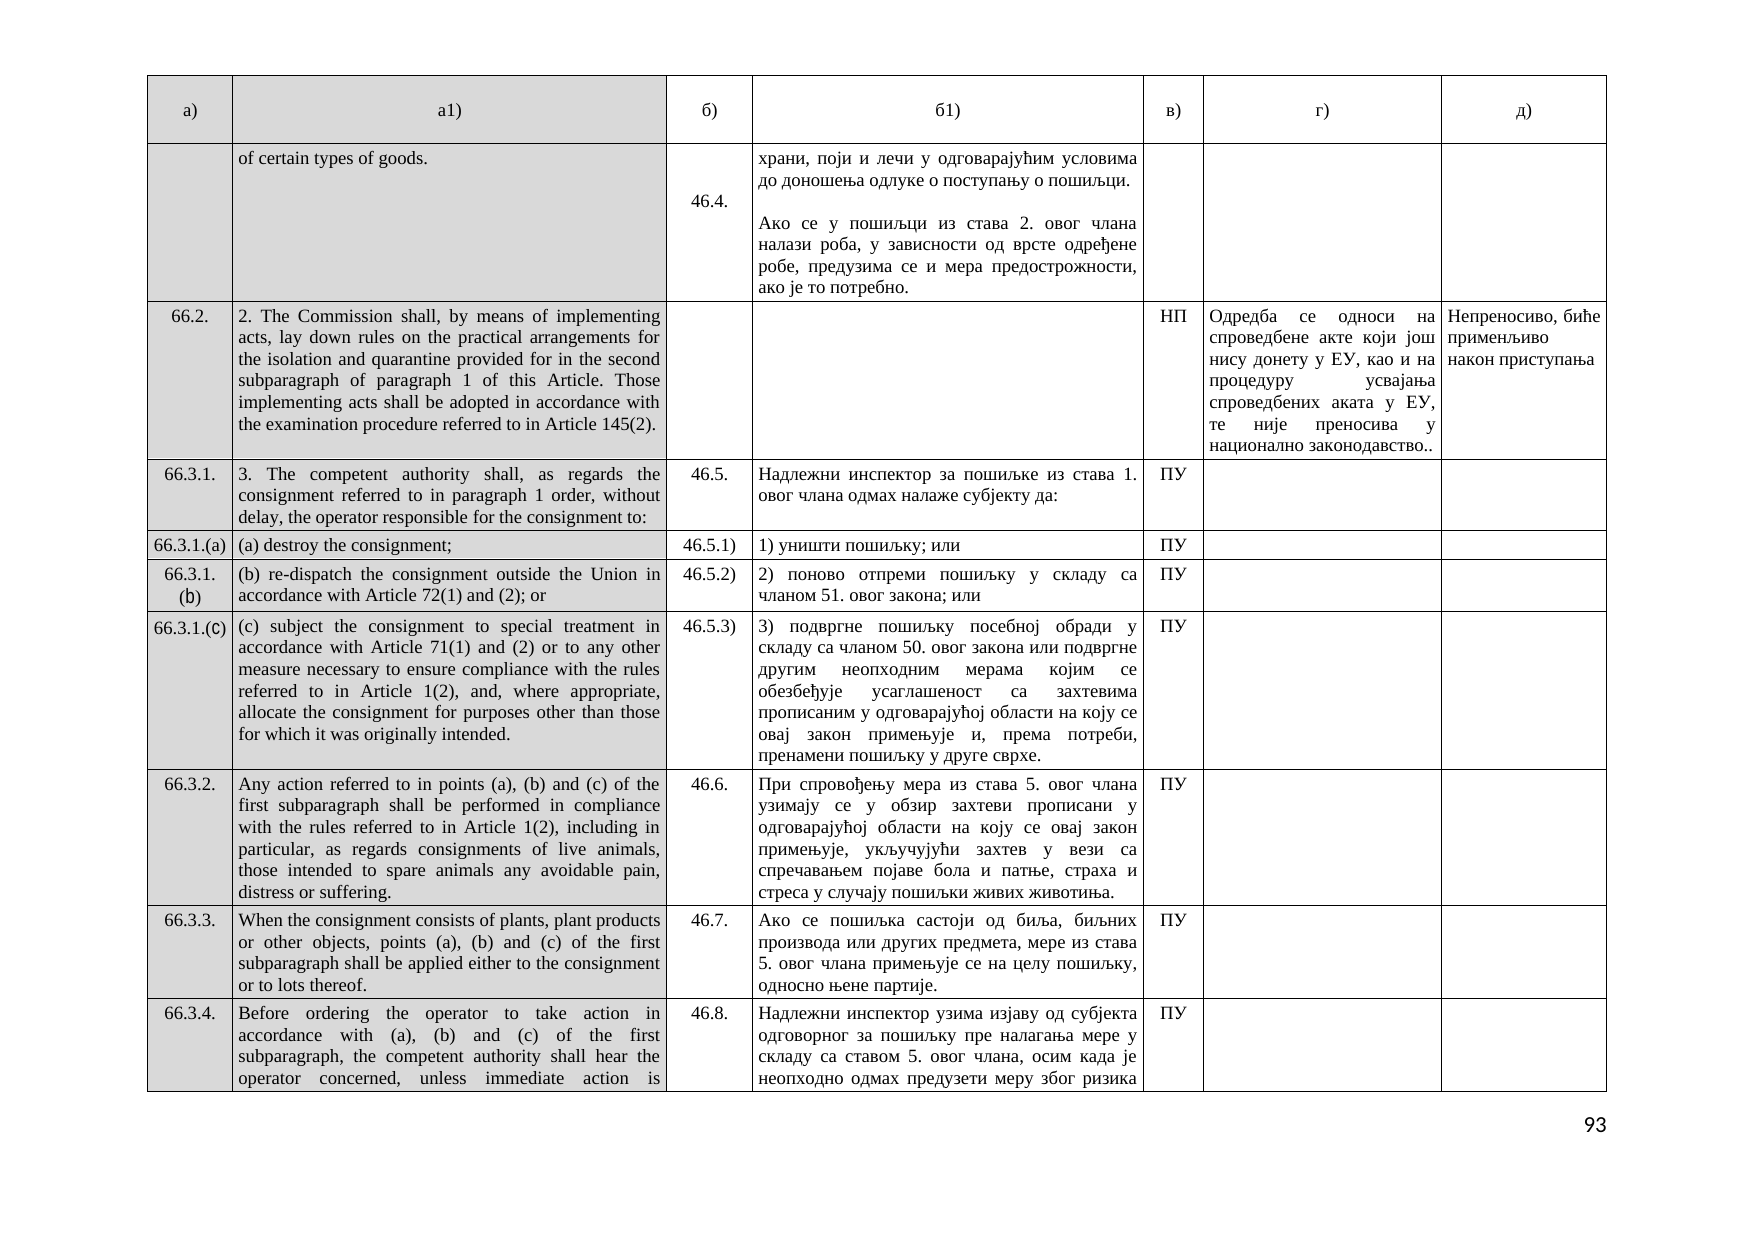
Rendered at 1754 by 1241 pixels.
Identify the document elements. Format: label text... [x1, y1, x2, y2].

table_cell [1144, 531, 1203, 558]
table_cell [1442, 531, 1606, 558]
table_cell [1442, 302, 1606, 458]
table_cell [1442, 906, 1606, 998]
table_header б1) [753, 76, 1143, 143]
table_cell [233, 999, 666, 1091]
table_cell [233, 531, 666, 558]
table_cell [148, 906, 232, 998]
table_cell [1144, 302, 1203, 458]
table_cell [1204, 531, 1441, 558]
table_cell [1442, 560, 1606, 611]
table_header б) [667, 76, 752, 143]
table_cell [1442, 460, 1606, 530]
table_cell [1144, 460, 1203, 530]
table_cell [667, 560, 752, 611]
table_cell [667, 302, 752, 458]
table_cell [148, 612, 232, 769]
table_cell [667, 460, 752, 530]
table_header д) [1442, 76, 1606, 143]
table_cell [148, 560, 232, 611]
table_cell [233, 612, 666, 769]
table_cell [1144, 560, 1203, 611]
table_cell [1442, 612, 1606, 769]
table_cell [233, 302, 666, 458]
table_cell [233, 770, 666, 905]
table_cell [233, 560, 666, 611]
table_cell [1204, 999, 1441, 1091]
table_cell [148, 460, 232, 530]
table_header г) [1204, 76, 1441, 143]
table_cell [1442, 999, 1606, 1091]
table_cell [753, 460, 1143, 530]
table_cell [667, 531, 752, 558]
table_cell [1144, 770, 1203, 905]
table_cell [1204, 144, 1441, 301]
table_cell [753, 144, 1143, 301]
table_header а) [148, 76, 232, 143]
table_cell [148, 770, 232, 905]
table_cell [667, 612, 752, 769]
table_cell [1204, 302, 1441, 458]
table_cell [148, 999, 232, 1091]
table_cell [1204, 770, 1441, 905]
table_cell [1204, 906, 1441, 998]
table_header в) [1144, 76, 1203, 143]
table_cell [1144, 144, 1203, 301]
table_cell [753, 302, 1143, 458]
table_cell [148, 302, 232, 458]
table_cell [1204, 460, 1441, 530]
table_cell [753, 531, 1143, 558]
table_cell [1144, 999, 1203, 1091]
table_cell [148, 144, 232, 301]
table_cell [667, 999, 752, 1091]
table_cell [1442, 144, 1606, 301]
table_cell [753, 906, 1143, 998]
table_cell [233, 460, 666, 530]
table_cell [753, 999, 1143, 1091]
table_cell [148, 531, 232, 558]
table_header а1) [233, 76, 666, 143]
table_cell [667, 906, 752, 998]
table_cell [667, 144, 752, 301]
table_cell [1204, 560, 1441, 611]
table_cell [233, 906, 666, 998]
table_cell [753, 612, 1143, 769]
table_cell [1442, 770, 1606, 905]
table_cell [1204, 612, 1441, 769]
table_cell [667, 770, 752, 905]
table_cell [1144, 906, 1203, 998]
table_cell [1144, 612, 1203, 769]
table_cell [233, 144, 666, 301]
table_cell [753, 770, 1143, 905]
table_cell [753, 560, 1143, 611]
